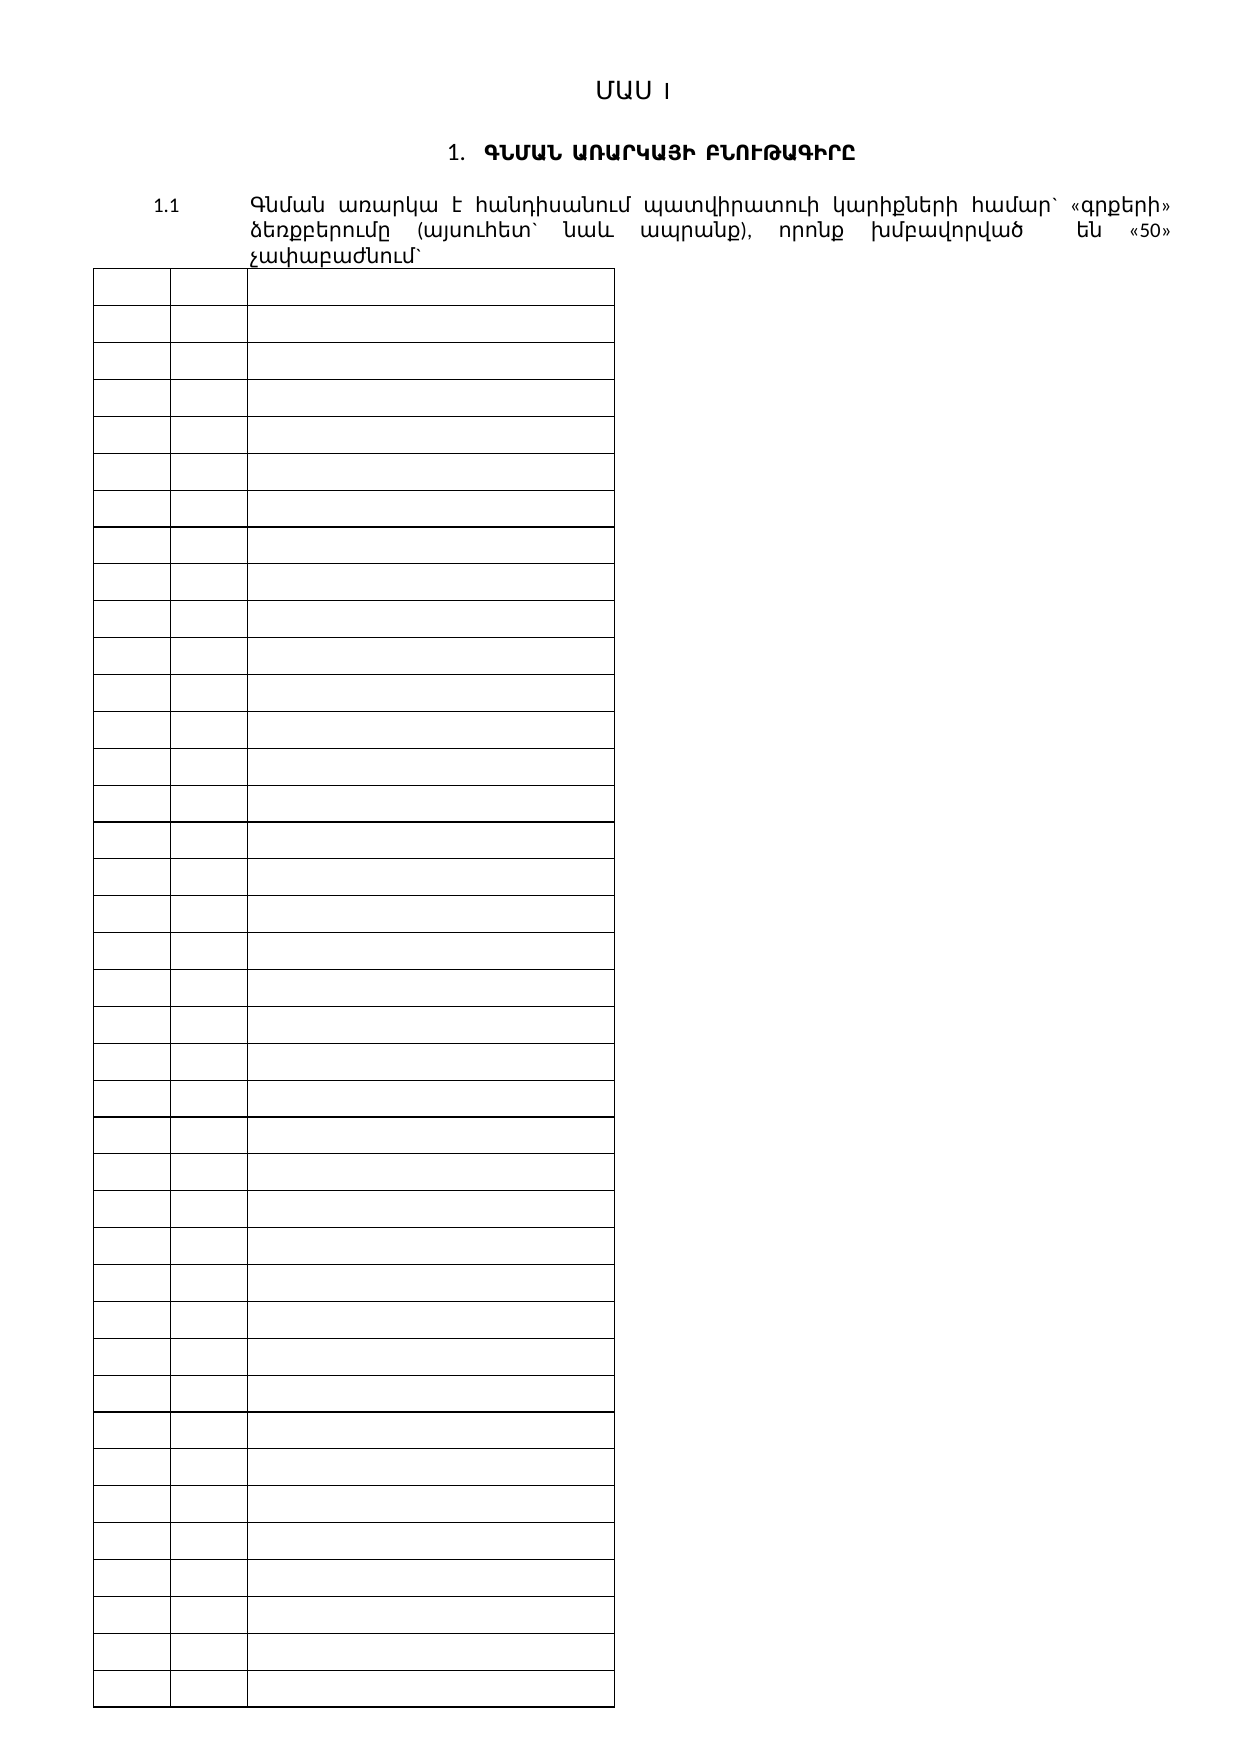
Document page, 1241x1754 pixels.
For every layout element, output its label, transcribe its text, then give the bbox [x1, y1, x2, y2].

text ՄԱՍ I [94, 75, 1171, 106]
list ԳՆՄԱՆ ԱՌԱՐԿԱՅԻ ԲՆՈՒԹԱԳԻՐԸ [131, 136, 1171, 167]
subtitle Գնման առարկա է հանդիսանում պատվիրատուի կարիքների համար` «գրքերի» ձեռքբերումը (այսուհետ` նաև ապրանք), որոնք խմբավորված են «50» չափաբաժնում` [153, 192, 1171, 268]
